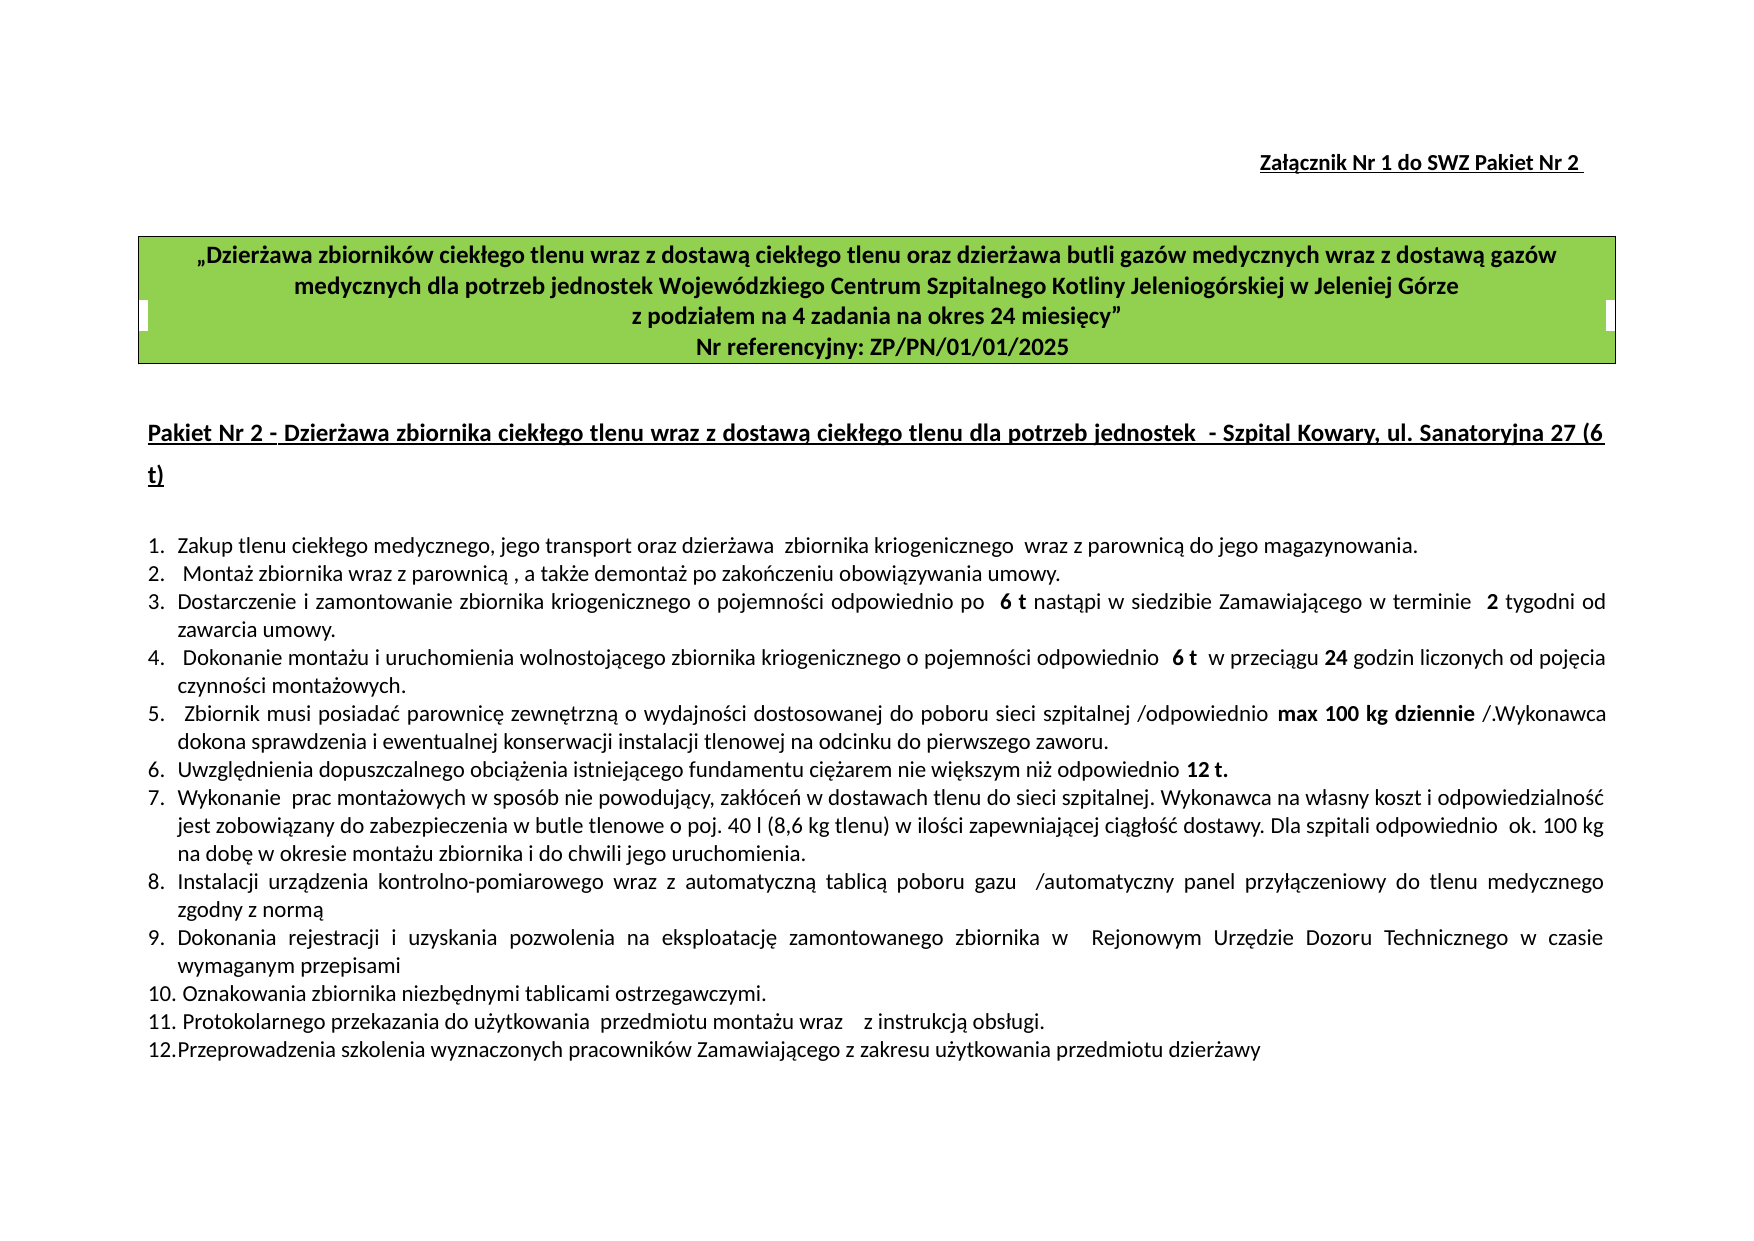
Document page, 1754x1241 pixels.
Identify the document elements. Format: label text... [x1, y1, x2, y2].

list Dostarczenie i zamontowanie zbiornika kriogenicznego o pojemności odpowiednio po 6 t nastąpi w siedzibie Zamawiającego w terminie 2 tygodni od zawarcia umowy. [148, 587, 1606, 643]
list Zakup tlenu ciekłego medycznego, jego transport oraz dzierżawa zbiornika kriogenicznego wraz z parownicą do jego magazynowania. [148, 531, 1606, 559]
text Załącznik Nr 1 do SWZ Pakiet Nr 2 [148, 148, 1606, 176]
list Przeprowadzenia szkolenia wyznaczonych pracowników Zamawiającego z zakresu użytkowania przedmiotu dzierżawy [148, 1036, 1606, 1063]
list Uwzględnienia dopuszczalnego obciążenia istniejącego fundamentu ciężarem nie większym niż odpowiednio 12 t. [148, 755, 1606, 783]
list Dokonania rejestracji i uzyskania pozwolenia na eksploatację zamontowanego zbiornika w Rejonowym Urzędzie Dozoru Technicznego w czasie wymaganym przepisami [148, 923, 1606, 979]
list Oznakowania zbiornika niezbędnymi tablicami ostrzegawczymi. [148, 979, 1606, 1007]
text „Dzierżawa zbiorników ciekłego tlenu wraz z dostawą ciekłego tlenu oraz dzierżawa butli gazów medycznych wraz z dostawą gazów medycznych dla potrzeb jednostek Wojewódzkiego Centrum Szpitalnego Kotliny Jeleniogórskiej w Jeleniej Górze [139, 237, 1615, 300]
list Wykonanie prac montażowych w sposób nie powodujący, zakłóceń w dostawach tlenu do sieci szpitalnej. Wykonawca na własny koszt i odpowiedzialność jest zobowiązany do zabezpieczenia w butle tlenowe o poj. 40 l (8,6 kg tlenu) w ilości zapewniającej ciągłość dostawy. Dla szpitali odpowiednio ok. 100 kg na dobę w okresie montażu zbiornika i do chwili jego uruchomienia. [148, 783, 1606, 867]
list Dokonanie montażu i uruchomienia wolnostojącego zbiornika kriogenicznego o pojemności odpowiednio 6 t w przeciągu 24 godzin liczonych od pojęcia czynności montażowych. [148, 643, 1606, 699]
text Nr referencyjny: ZP/PN/01/01/2025 [139, 328, 1615, 363]
text z podziałem na 4 zadania na okres 24 miesięcy” [148, 300, 1606, 328]
text Pakiet Nr 2 - Dzierżawa zbiornika ciekłego tlenu wraz z dostawą ciekłego tlenu dla potrzeb jednostek - Szpital Kowary, ul. Sanatoryjna 27 (6 t) [148, 406, 1606, 489]
list Instalacji urządzenia kontrolno-pomiarowego wraz z automatyczną tablicą poboru gazu /automatyczny panel przyłączeniowy do tlenu medycznego zgodny z normą [148, 867, 1606, 923]
list Zbiornik musi posiadać parownicę zewnętrzną o wydajności dostosowanej do poboru sieci szpitalnej /odpowiednio max 100 kg dziennie /.Wykonawca dokona sprawdzenia i ewentualnej konserwacji instalacji tlenowej na odcinku do pierwszego zaworu. [148, 699, 1606, 755]
list Montaż zbiornika wraz z parownicą , a także demontaż po zakończeniu obowiązywania umowy. [148, 559, 1606, 587]
list Protokolarnego przekazania do użytkowania przedmiotu montażu wraz z instrukcją obsługi. [148, 1007, 1606, 1036]
